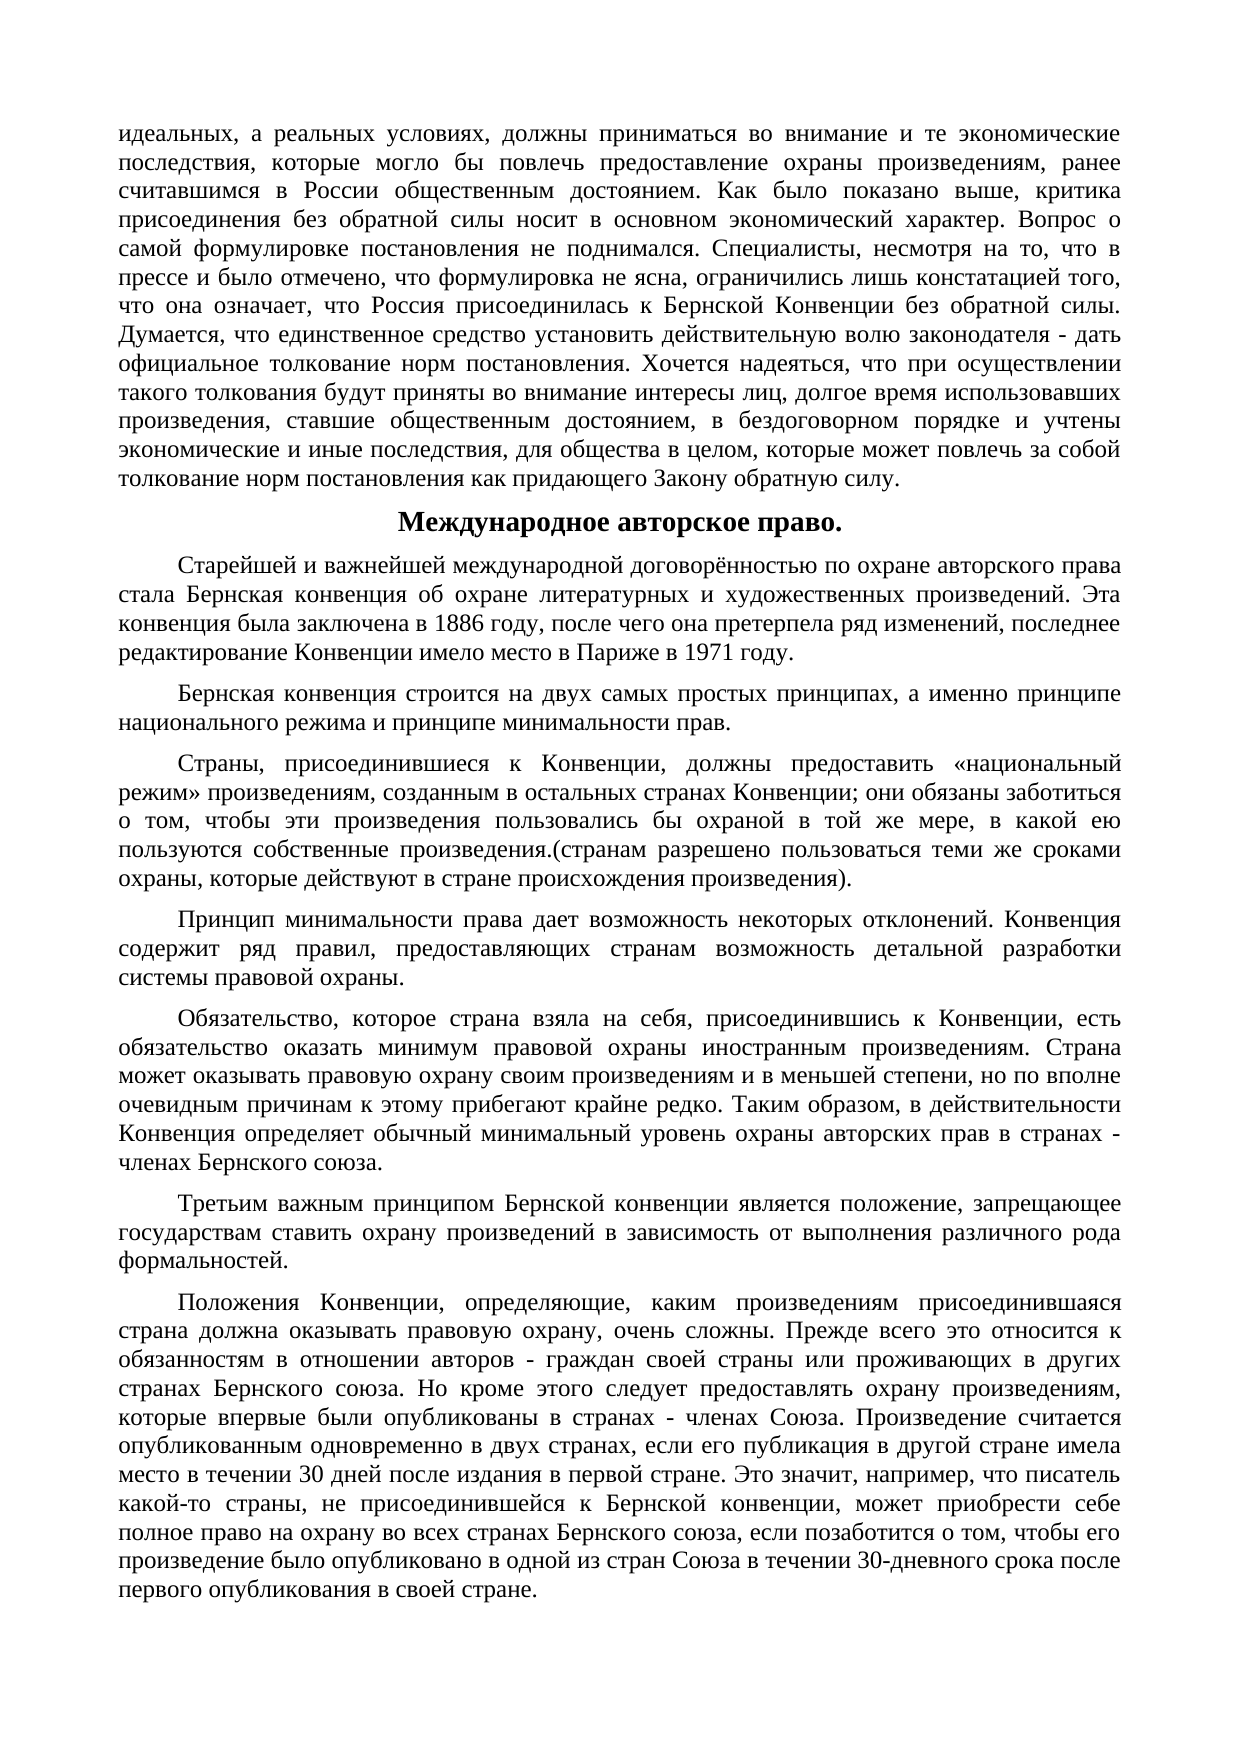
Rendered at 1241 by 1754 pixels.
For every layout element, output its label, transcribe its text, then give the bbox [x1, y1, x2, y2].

text Международное авторское право. [118, 504, 1122, 538]
text Положения Конвенции, определяющие, каким произведениям присоединившаяся страна должна оказывать правовую охрану, очень сложны. Прежде всего это относится к обязанностям в отношении авторов - граждан своей страны или проживающих в других странах Бернского союза. Но кроме этого следует предоставлять охрану произведениям, которые впервые были опубликованы в странах - членах Союза. Произведение считается опубликованным одновременно в двух странах, если его публикация в другой стране имела место в течении 30 дней после издания в первой стране. Это значит, например, что писатель какой-то страны, не присоединившейся к Бернской конвенции, может приобрести себе полное право на охрану во всех странах Бернского союза, если позаботится о том, чтобы его произведение было опубликовано в одной из стран Союза в течении 30-дневного срока после первого опубликования в своей стране. [118, 1287, 1122, 1603]
text Принцип минимальности права дает возможность некоторых отклонений. Конвенция содержит ряд правил, предоставляющих странам возможность детальной разработки системы правовой охраны. [118, 904, 1122, 990]
text Страны, присоединившиеся к Конвенции, должны предоставить «национальный режим» произведениям, созданным в остальных странах Конвенции; они обязаны заботиться о том, чтобы эти произведения пользовались бы охраной в той же мере, в какой ею пользуются собственные произведения.(странам разрешено пользоваться теми же сроками охраны, которые действуют в стране происхождения произведения). [118, 748, 1122, 892]
text Обязательство, которое страна взяла на себя, присоединившись к Конвенции, есть обязательство оказать минимум правовой охраны иностранным произведениям. Страна может оказывать правовую охрану своим произведениям и в меньшей степени, но по вполне очевидным причинам к этому прибегают крайне редко. Таким образом, в действительности Конвенция определяет обычный минимальный уровень охраны авторских прав в странах - членах Бернского союза. [118, 1003, 1122, 1175]
text Старейшей и важнейшей международной договорённостью по охране авторского права стала Бернская конвенция об охране литературных и художественных произведений. Эта конвенция была заключена в 1886 году, после чего она претерпела ряд изменений, последнее редактирование Конвенции имело место в Париже в 1971 году. [118, 550, 1122, 665]
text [118, 118, 1122, 492]
text Третьим важным принципом Бернской конвенции является положение, запрещающее государствам ставить охрану произведений в зависимость от выполнения различного рода формальностей. [118, 1188, 1122, 1274]
text Бернская конвенция строится на двух самых простых принципах, а именно принципе национального режима и принципе минимальности прав. [118, 678, 1122, 735]
